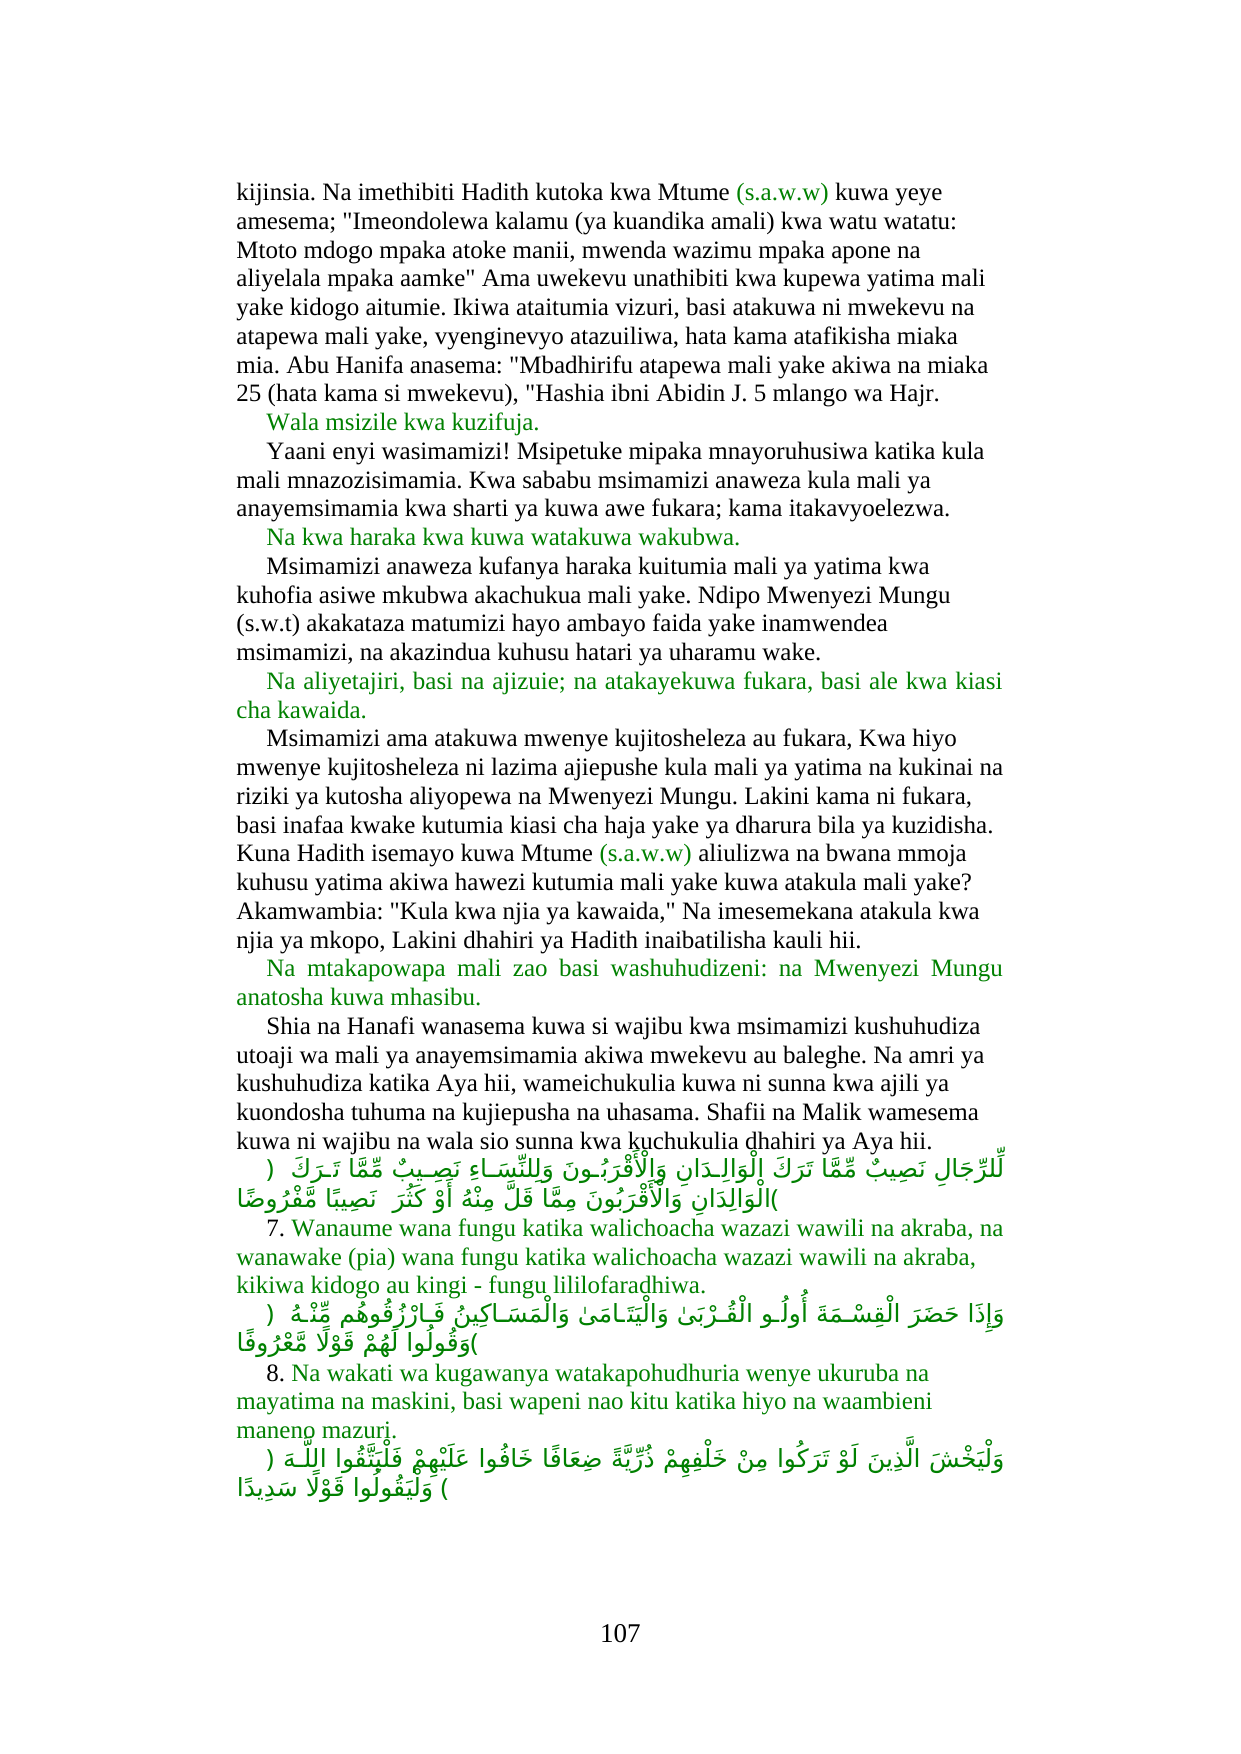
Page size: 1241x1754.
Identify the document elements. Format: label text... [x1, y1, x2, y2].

text Msimamizi anaweza kufanya haraka kuitumia mali ya yatima kwa kuhofia asiwe mkubwa akachukua mali yake. Ndipo Mwenyezi Mungu (s.w.t) akakataza matumizi hayo ambayo faida yake inamwendea msimamizi, na akazindua kuhusu hatari ya uharamu wake. [236, 551, 1004, 666]
text 8. Na wakati wa kugawanya watakapohudhuria wenye ukuruba na mayatima na maskini, basi wapeni nao kitu katika hiyo na waambieni maneno mazuri. [236, 1358, 1004, 1444]
text Shia na Hanafi wanasema kuwa si wajibu kwa msimamizi kushuhudiza utoaji wa mali ya anayemsimamia akiwa mwekevu au baleghe. Na amri ya kushuhudiza katika Aya hii, wameichukulia kuwa ni sunna kwa ajili ya kuondosha tuhuma na kujiepusha na uhasama. Shafii na Malik wamesema kuwa ni wajibu na wala sio sunna kwa kuchukulia dhahiri ya Aya hii. [236, 1011, 1004, 1155]
text 7. Wanaume wana fungu katika walichoacha wazazi wawili na akraba, na wanawake (pia) wana fungu katika walichoacha wazazi wawili na akraba, kikiwa kidogo au kingi - fungu lililofaradhiwa. [236, 1213, 1004, 1299]
text ﴿ وَلْيَخْشَ الَّذِينَ لَوْ تَرَكُوا مِنْ خَلْفِهِمْ ذُرِّيَّةً ضِعَافًا خَافُوا عَلَيْهِمْ فَلْيَتَّقُوا اللَّـهَ وَلْيَقُولُوا قَوْلًا سَدِيدًا ﴾ [236, 1444, 1004, 1502]
text ﴿ لِّلرِّجَالِ نَصِيبٌ مِّمَّا تَرَكَ الْوَالِدَانِ وَالْأَقْرَبُونَ وَلِلنِّسَاءِ نَصِيبٌ مِّمَّا تَرَكَ الْوَالِدَانِ وَالْأَقْرَبُونَ مِمَّا قَلَّ مِنْهُ أَوْ كَثُرَ نَصِيبًا مَّفْرُوضًا﴾ [236, 1155, 1004, 1213]
text Wala msizile kwa kuzifuja. [236, 407, 1004, 436]
text Na mtakapowapa mali zao basi washuhudizeni: na Mwenyezi Mungu anatosha kuwa mhasibu. [236, 953, 1004, 1011]
text ﴿ وَإِذَا حَضَرَ الْقِسْمَةَ أُولُو الْقُرْبَىٰ وَالْيَتَامَىٰ وَالْمَسَاكِينُ فَارْزُقُوهُم مِّنْهُ وَقُولُوا لَهُمْ قَوْلًا مَّعْرُوفًا﴾ [236, 1299, 1004, 1358]
text Yaani enyi wasimamizi! Msipetuke mipaka mnayoruhusiwa katika kula mali mnazozisimamia. Kwa sababu msimamizi anaweza kula mali ya anayemsimamia kwa sharti ya kuwa awe fukara; kama itakavyoelezwa. [236, 436, 1004, 522]
text Na kwa haraka kwa kuwa watakuwa wakubwa. [236, 522, 1004, 551]
text Msimamizi ama atakuwa mwenye kujitosheleza au fukara, Kwa hiyo mwenye kujitosheleza ni lazima ajiepushe kula mali ya yatima na kukinai na riziki ya kutosha aliyopewa na Mwenyezi Mungu. Lakini kama ni fukara, basi inafaa kwake kutumia kiasi cha haja yake ya dharura bila ya kuzidisha. Kuna Hadith isemayo kuwa Mtume (s.a.w.w) aliulizwa na bwana mmoja kuhusu yatima akiwa hawezi kutumia mali yake kuwa atakula mali yake? Akamwambia: "Kula kwa njia ya kawaida," Na imesemekana atakula kwa njia ya mkopo, Lakini dhahiri ya Hadith inaibatilisha kauli hii. [236, 723, 1004, 953]
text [236, 177, 1004, 407]
text Na aliyetajiri, basi na ajizuie; na atakayekuwa fukara, basi ale kwa kiasi cha kawaida. [236, 666, 1004, 723]
